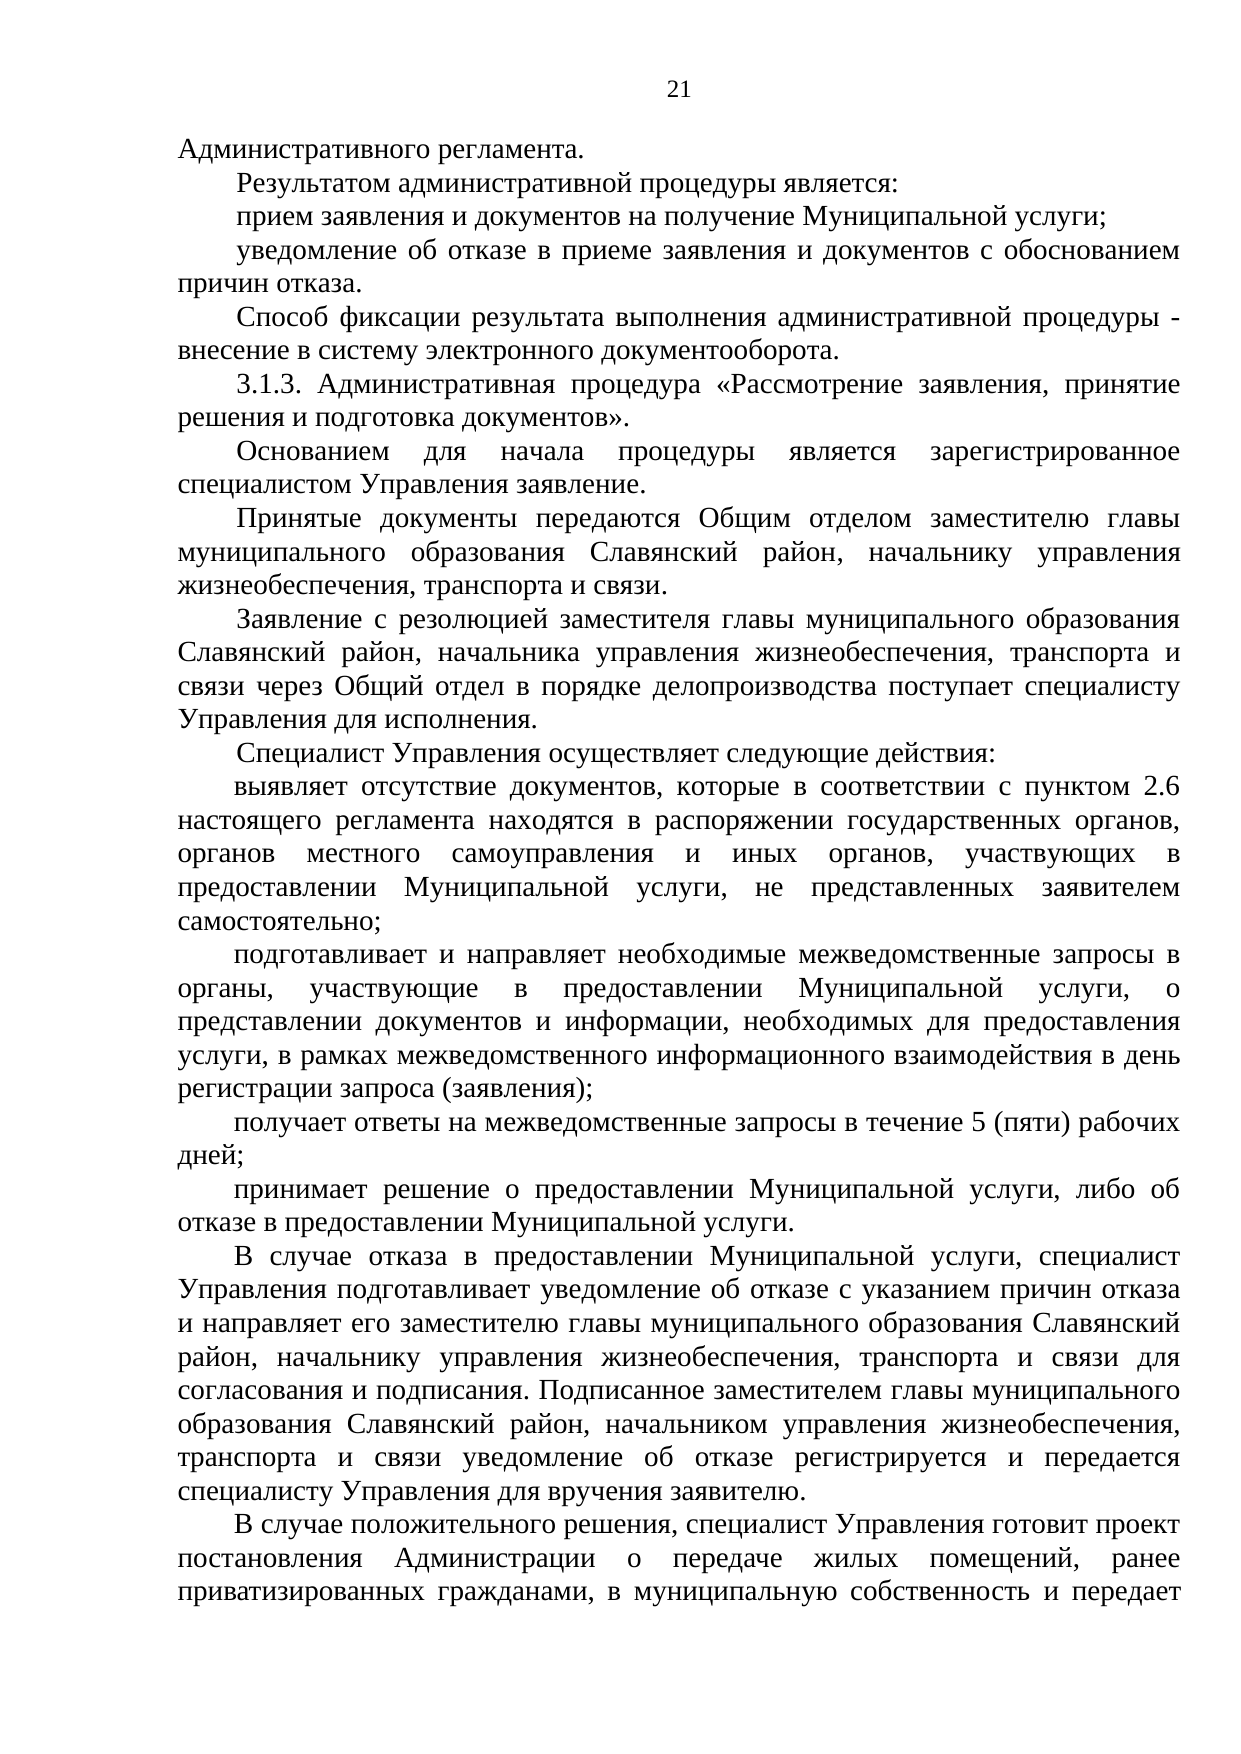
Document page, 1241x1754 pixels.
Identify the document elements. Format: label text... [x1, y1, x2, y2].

text Способ фиксации результата выполнения административной процедуры - внесение в систему электронного документооборота. [177, 299, 1181, 366]
text получает ответы на межведомственные запросы в течение 5 (пяти) рабочих дней; [177, 1104, 1181, 1171]
text Принятые документы передаются Общим отделом заместителю главы муниципального образования Славянский район, начальнику управления жизнеобеспечения, транспорта и связи. [177, 500, 1181, 601]
text 3.1.3. Административная процедура «Рассмотрение заявления, принятие решения и подготовка документов». [177, 366, 1181, 433]
text Специалист Управления осуществляет следующие действия: [177, 735, 1181, 768]
text В случае отказа в предоставлении Муниципальной услуги, специалист Управления подготавливает уведомление об отказе с указанием причин отказа и направляет его заместителю главы муниципального образования Славянский район, начальнику управления жизнеобеспечения, транспорта и связи для согласования и подписания. Подписанное заместителем главы муниципального образования Славянский район, начальником управления жизнеобеспечения, транспорта и связи уведомление об отказе регистрируется и передается специалисту Управления для вручения заявителю. [177, 1238, 1181, 1506]
text принимает решение о предоставлении Муниципальной услуги, либо об отказе в предоставлении Муниципальной услуги. [177, 1171, 1181, 1238]
text Заявление с резолюцией заместителя главы муниципального образования Славянский район, начальника управления жизнеобеспечения, транспорта и связи через Общий отдел в порядке делопроизводства поступает специалисту Управления для исполнения. [177, 601, 1181, 735]
text Основанием для начала процедуры является зарегистрированное специалистом Управления заявление. [177, 433, 1181, 500]
text уведомление об отказе в приеме заявления и документов с обоснованием причин отказа. [177, 232, 1181, 299]
text Результатом административной процедуры является: [177, 165, 1181, 198]
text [177, 1506, 1181, 1607]
text выявляет отсутствие документов, которые в соответствии с пунктом 2.6 настоящего регламента находятся в распоряжении государственных органов, органов местного самоуправления и иных органов, участвующих в предоставлении Муниципальной услуги, не представленных заявителем самостоятельно; [177, 768, 1181, 936]
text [177, 131, 1181, 165]
text подготавливает и направляет необходимые межведомственные запросы в органы, участвующие в предоставлении Муниципальной услуги, о представлении документов и информации, необходимых для предоставления услуги, в рамках межведомственного информационного взаимодействия в день регистрации запроса (заявления); [177, 936, 1181, 1104]
text прием заявления и документов на получение Муниципальной услуги; [177, 198, 1181, 232]
